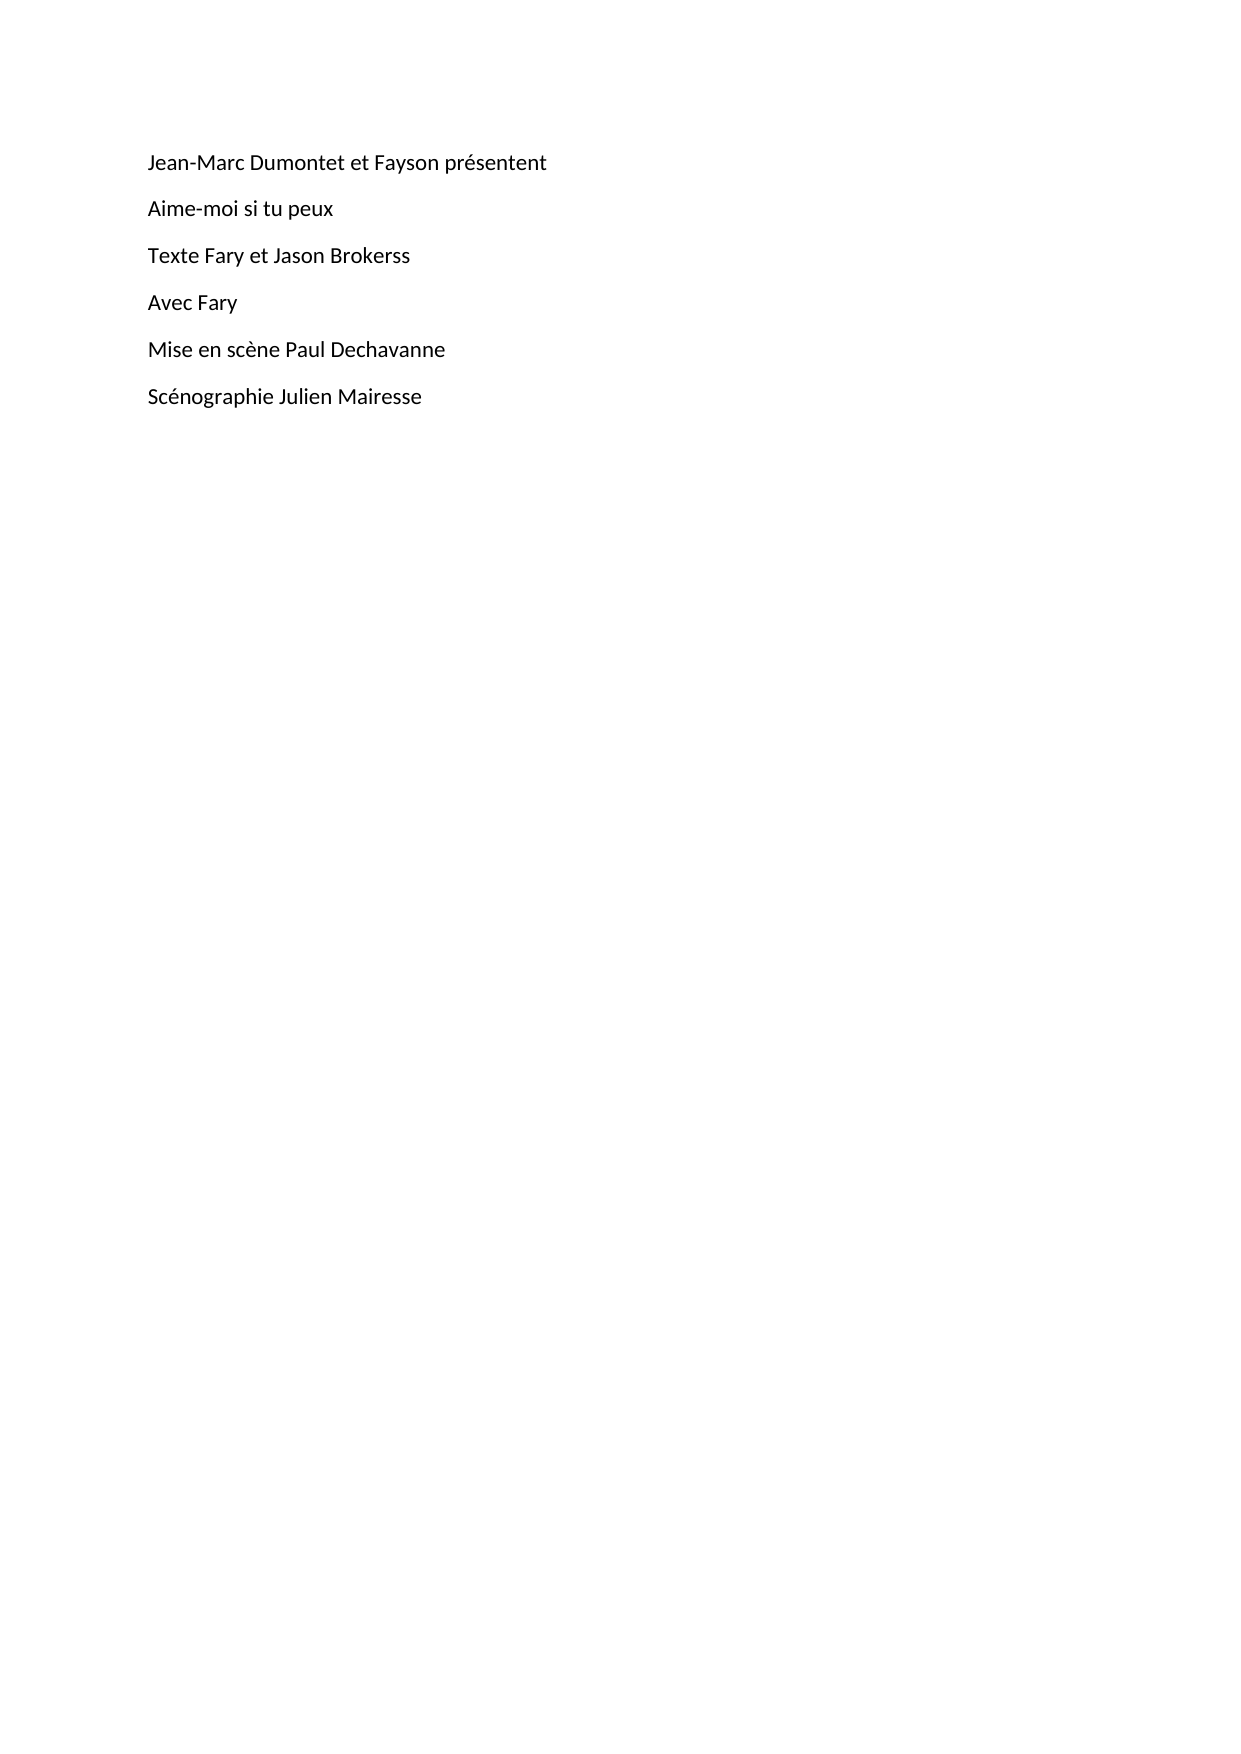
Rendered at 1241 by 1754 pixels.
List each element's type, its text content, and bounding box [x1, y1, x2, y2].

text Aime-moi si tu peux [148, 194, 1093, 222]
text Mise en scène Paul Dechavanne [148, 335, 1093, 363]
text Jean-Marc Dumontet et Fayson présentent [148, 148, 1093, 176]
text Texte Fary et Jason Brokerss [148, 241, 1093, 269]
text Avec Fary [148, 288, 1093, 316]
text Scénographie Julien Mairesse [148, 382, 1093, 410]
